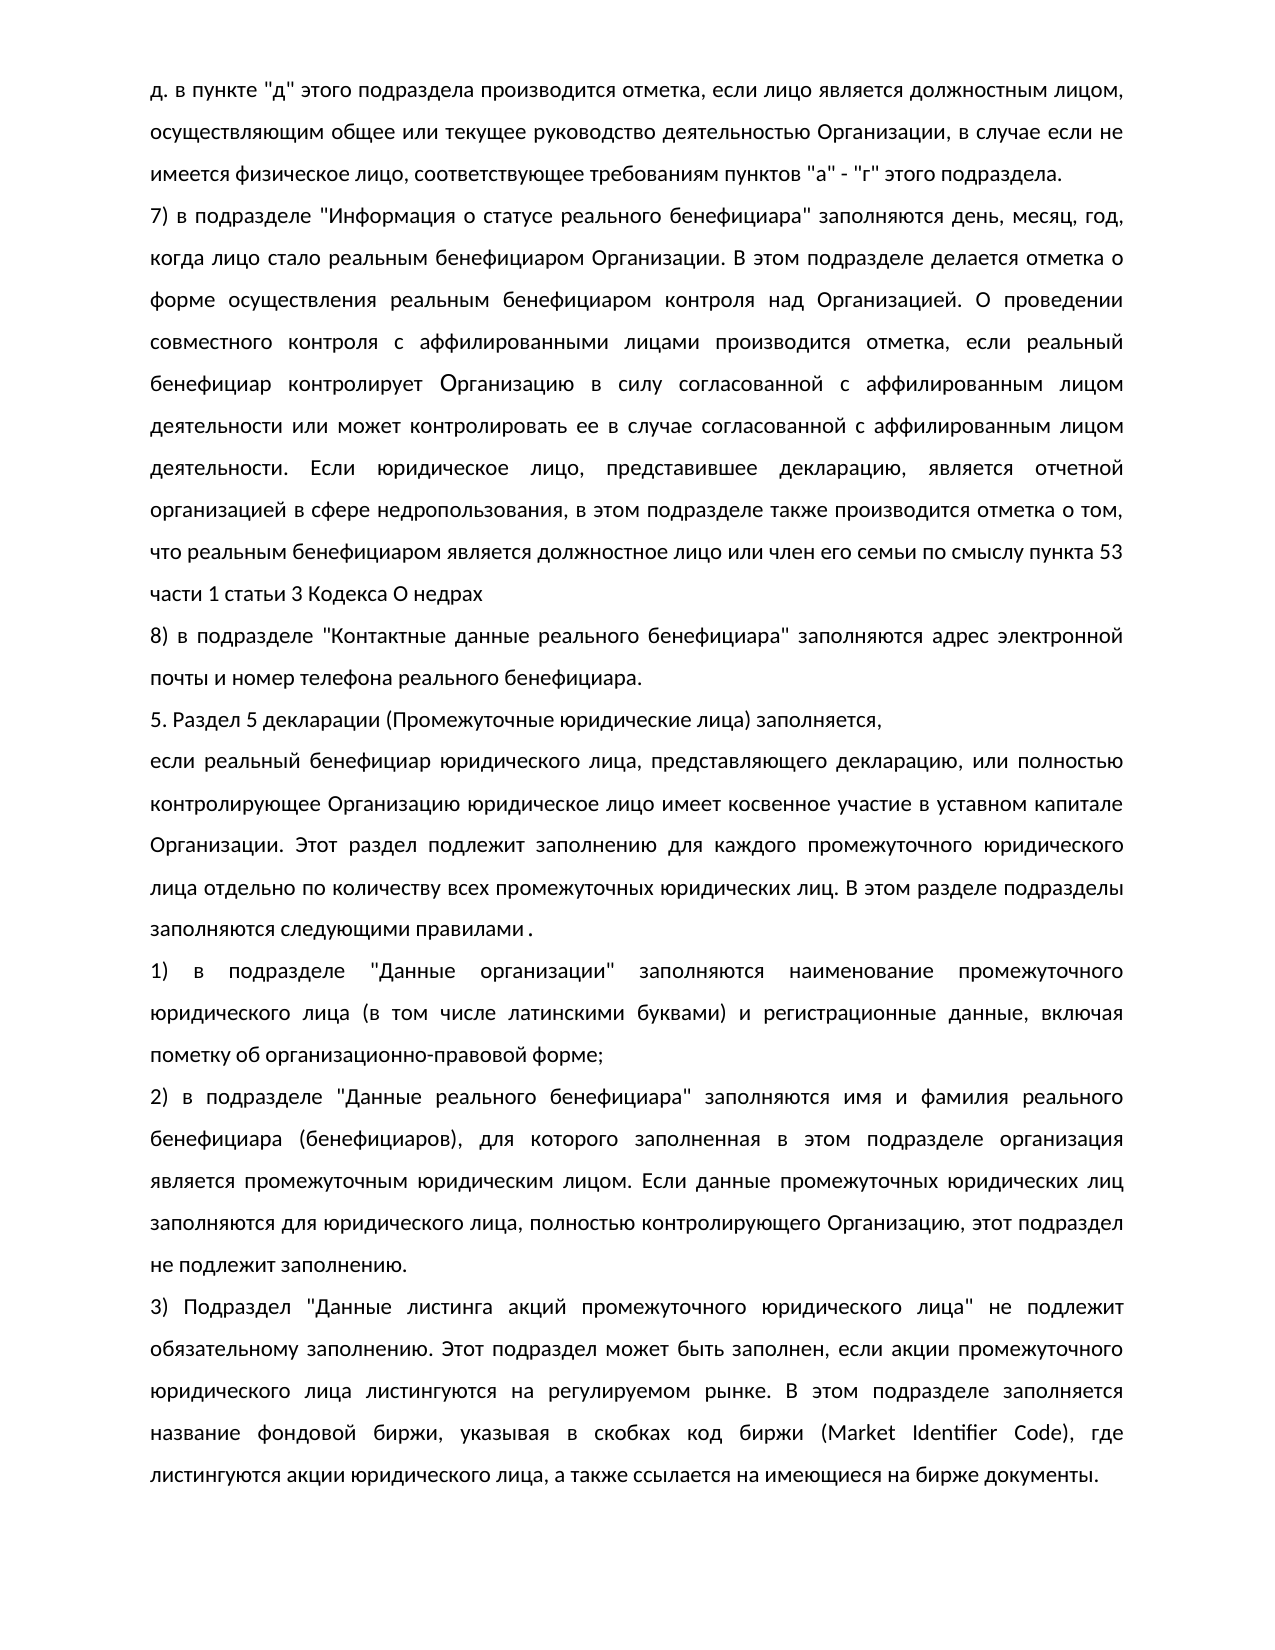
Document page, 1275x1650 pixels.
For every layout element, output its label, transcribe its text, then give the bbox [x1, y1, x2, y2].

text 8) в подразделе "Контактные данные реального бенефициара" заполняются адрес электронной почты и номер телефона реального бенефициара. [150, 621, 1125, 691]
text 3) Подраздел "Данные листинга акций промежуточного юридического лица" не подлежит обязательному заполнению. Этот подраздел может быть заполнен, если акции промежуточного юридического лица листингуются на регулируемом рынке. В этом подразделе заполняется название фондовой биржи, указывая в скобках код биржи (Market Identifier Code), где листингуются акции юридического лица, а также ссылается на имеющиеся на бирже документы. [150, 1292, 1125, 1488]
text 7) в подразделе "Информация о статусе реального бенефициара" заполняются день, месяц, год, когда лицо стало реальным бенефициаром Организации. В этом подразделе делается отметка о форме осуществления реальным бенефициаром контроля над Организацией. О проведении совместного контроля с аффилированными лицами производится отметка, если реальный бенефициар контролирует Օрганизацию в силу согласованной с аффилированным лицом деятельности или может контролировать ее в случае согласованной с аффилированным лицом деятельности. Если юридическое лицо, представившее декларацию, является отчетной организацией в сфере недропользования, в этом подразделе также производится отметка о том, что реальным бенефициаром является должностное лицо или член его семьи по смыслу пункта 53 части 1 статьи 3 Кодекса О недрах [150, 201, 1125, 607]
text 5. Раздел 5 декларации (Промежуточные юридические лица) заполняется, [150, 705, 1125, 733]
text если реальный бенефициар юридического лица, представляющего декларацию, или полностью контролирующее Организацию юридическое лицо имеет косвенное участие в уставном капитале Организации. Этот раздел подлежит заполнению для каждого промежуточного юридического лица отдельно по количеству всех промежуточных юридических лиц. В этом разделе подразделы заполняются следующими правилами․ [150, 747, 1125, 943]
text д. в пункте "д" этого подраздела производится отметка, если лицо является должностным лицом, осуществляющим общее или текущее руководство деятельностью Организации, в случае если не имеется физическое лицо, соответствующее требованиям пунктов "а" - "г" этого подраздела. [150, 75, 1125, 187]
text 1) в подразделе "Данные организации" заполняются наименование промежуточного юридического лица (в том числе латинскими буквами) и регистрационные данные, включая пометку об организационно-правовой форме; [150, 957, 1125, 1068]
text 2) в подразделе "Данные реального бенефициара" заполняются имя и фамилия реального бенефициара (бенефициаров), для которого заполненная в этом подразделе организация является промежуточным юридическим лицом. Если данные промежуточных юридических лиц заполняются для юридического лица, полностью контролирующего Организацию, этот подраздел не подлежит заполнению. [150, 1082, 1125, 1278]
